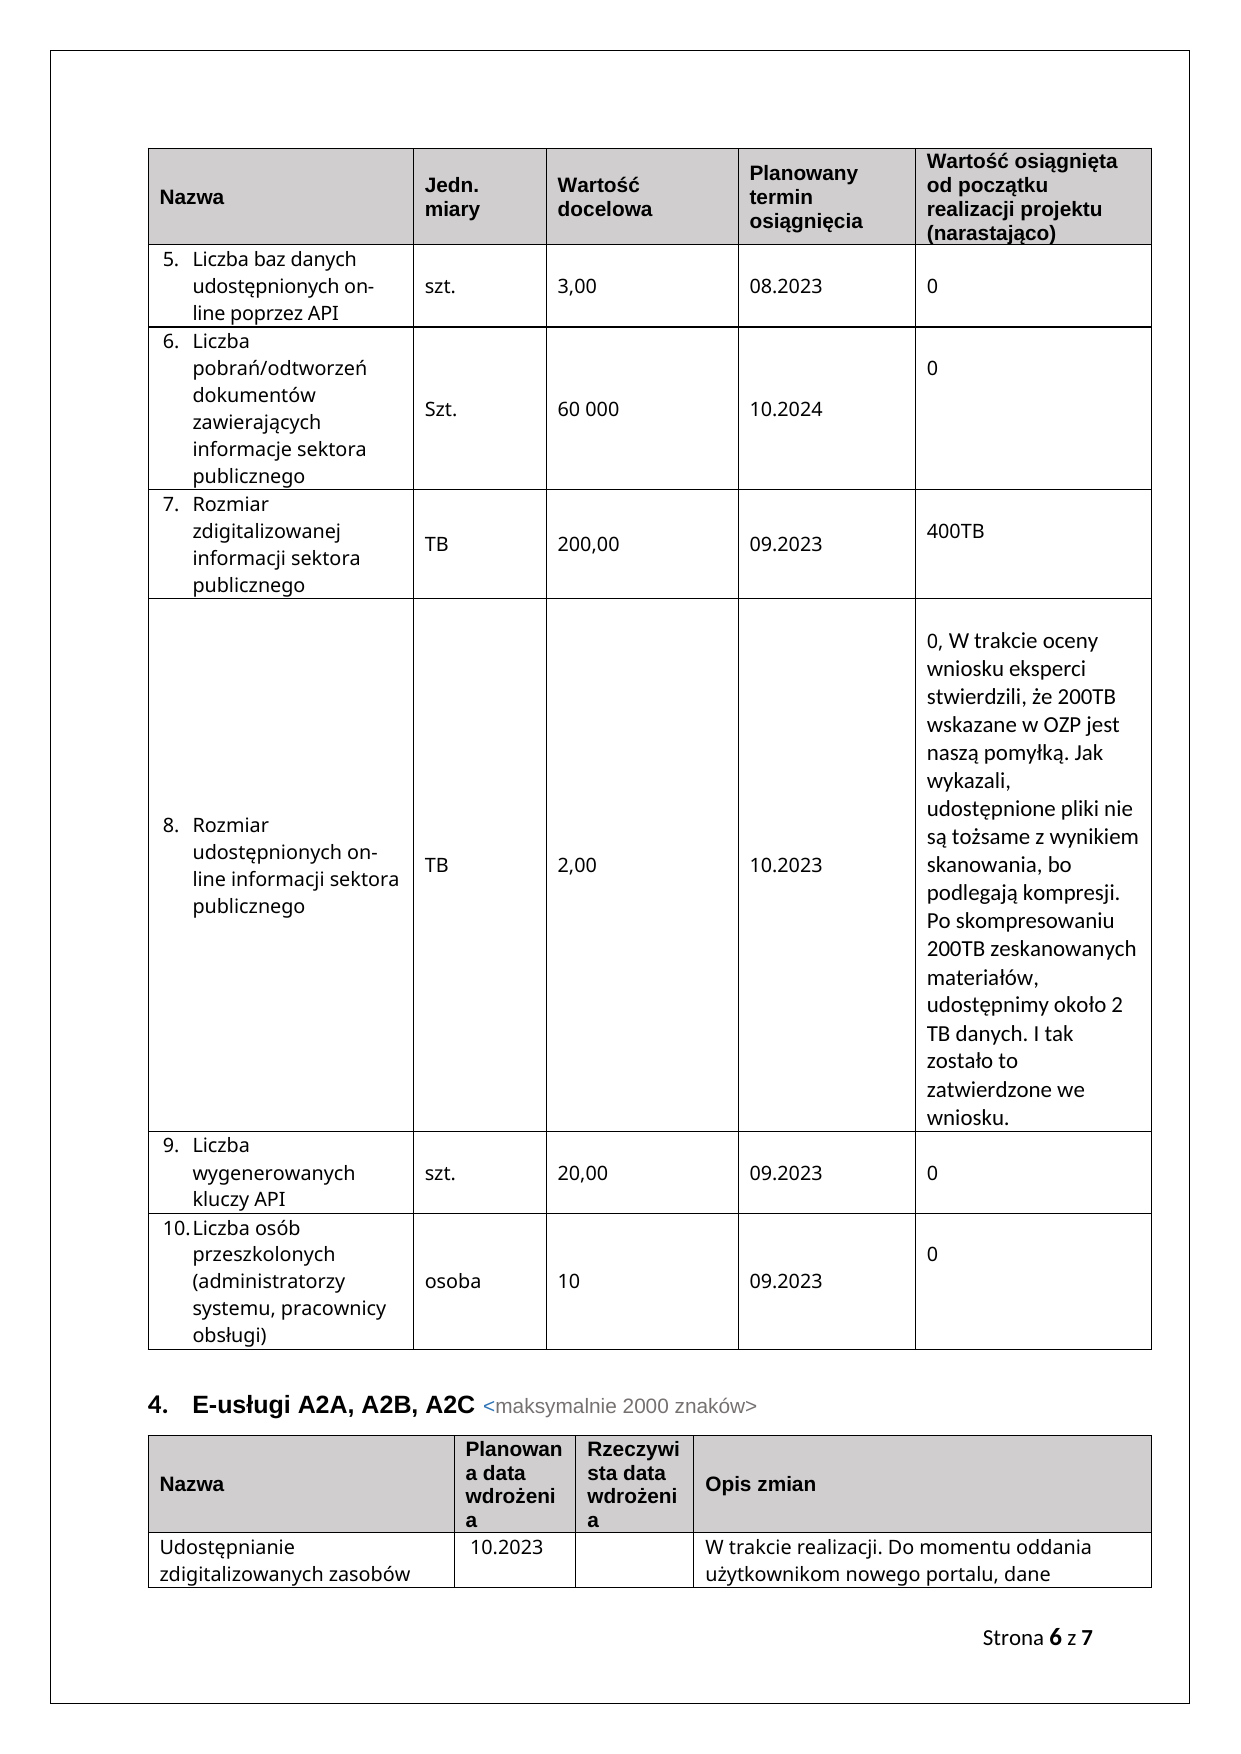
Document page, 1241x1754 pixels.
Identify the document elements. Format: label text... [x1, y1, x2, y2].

table_header Nazwa [149, 1436, 454, 1532]
table_cell 10 [547, 1214, 738, 1349]
table_header Planowany termin osiągnięcia [739, 149, 915, 244]
table_cell 08.2023 [739, 245, 915, 326]
table_cell 200,00 [547, 490, 738, 598]
table_cell 0 [916, 328, 1151, 489]
table_cell 10.2024 [739, 328, 915, 489]
table_cell TB [414, 490, 546, 598]
table_cell Szt. [414, 328, 546, 489]
table_cell Liczba baz danych udostępnionych on-line poprzez API [149, 245, 413, 326]
table_header Planowana data wdrożenia [455, 1436, 575, 1532]
table_cell 20,00 [547, 1132, 738, 1213]
table_cell 0, W trakcie oceny wniosku eksperci stwierdzili, że 200TB wskazane w OZP jest naszą pomyłką. Jak wykazali, udostępnione pliki nie są tożsame z wynikiem skanowania, bo podlegają kompresji. Po skompresowaniu 200TB zeskanowanych materiałów, udostępnimy około 2 TB danych. I tak zostało to zatwierdzone we wniosku. [916, 599, 1151, 1131]
table_cell 60 000 [547, 328, 738, 489]
table_cell 09.2023 [739, 1214, 915, 1349]
table_cell TB [414, 599, 546, 1131]
table_cell Liczba pobrań/odtworzeń dokumentów zawierających informacje sektora publicznego [149, 328, 413, 489]
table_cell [149, 1533, 454, 1587]
table_cell 10.2023 [455, 1533, 575, 1587]
table_cell Rozmiar zdigitalizowanej informacji sektora publicznego [149, 490, 413, 598]
table_cell 0 [916, 1132, 1151, 1213]
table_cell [694, 1533, 1151, 1587]
table_cell 2,00 [547, 599, 738, 1131]
table_cell [576, 1533, 693, 1587]
table_cell Liczba osób przeszkolonych (administratorzy systemu, pracownicy obsługi) [149, 1214, 413, 1349]
subtitle E-usługi A2A, A2B, A2C <maksymalnie 2000 znaków> [148, 1387, 1093, 1420]
table_cell 3,00 [547, 245, 738, 326]
table_cell 09.2023 [739, 1132, 915, 1213]
table_header Wartość osiągnięta od początku realizacji projektu (narastająco) [916, 149, 1151, 244]
table_cell osoba [414, 1214, 546, 1349]
table_header Wartość docelowa [547, 149, 738, 244]
table_cell 0 [916, 245, 1151, 326]
table_cell szt. [414, 1132, 546, 1213]
table_cell Liczba wygenerowanych kluczy API [149, 1132, 413, 1213]
table_header Rzeczywista data wdrożenia [576, 1436, 693, 1532]
table_header Jedn. miary [414, 149, 546, 244]
table_header Opis zmian [694, 1436, 1151, 1532]
table_cell 10.2023 [739, 599, 915, 1131]
table_cell 400TB [916, 490, 1151, 598]
table_cell 0 [916, 1214, 1151, 1349]
table_cell Rozmiar udostępnionych on-line informacji sektora publicznego [149, 599, 413, 1131]
table_header Nazwa [149, 149, 413, 244]
table_cell 09.2023 [739, 490, 915, 598]
table_cell szt. [414, 245, 546, 326]
